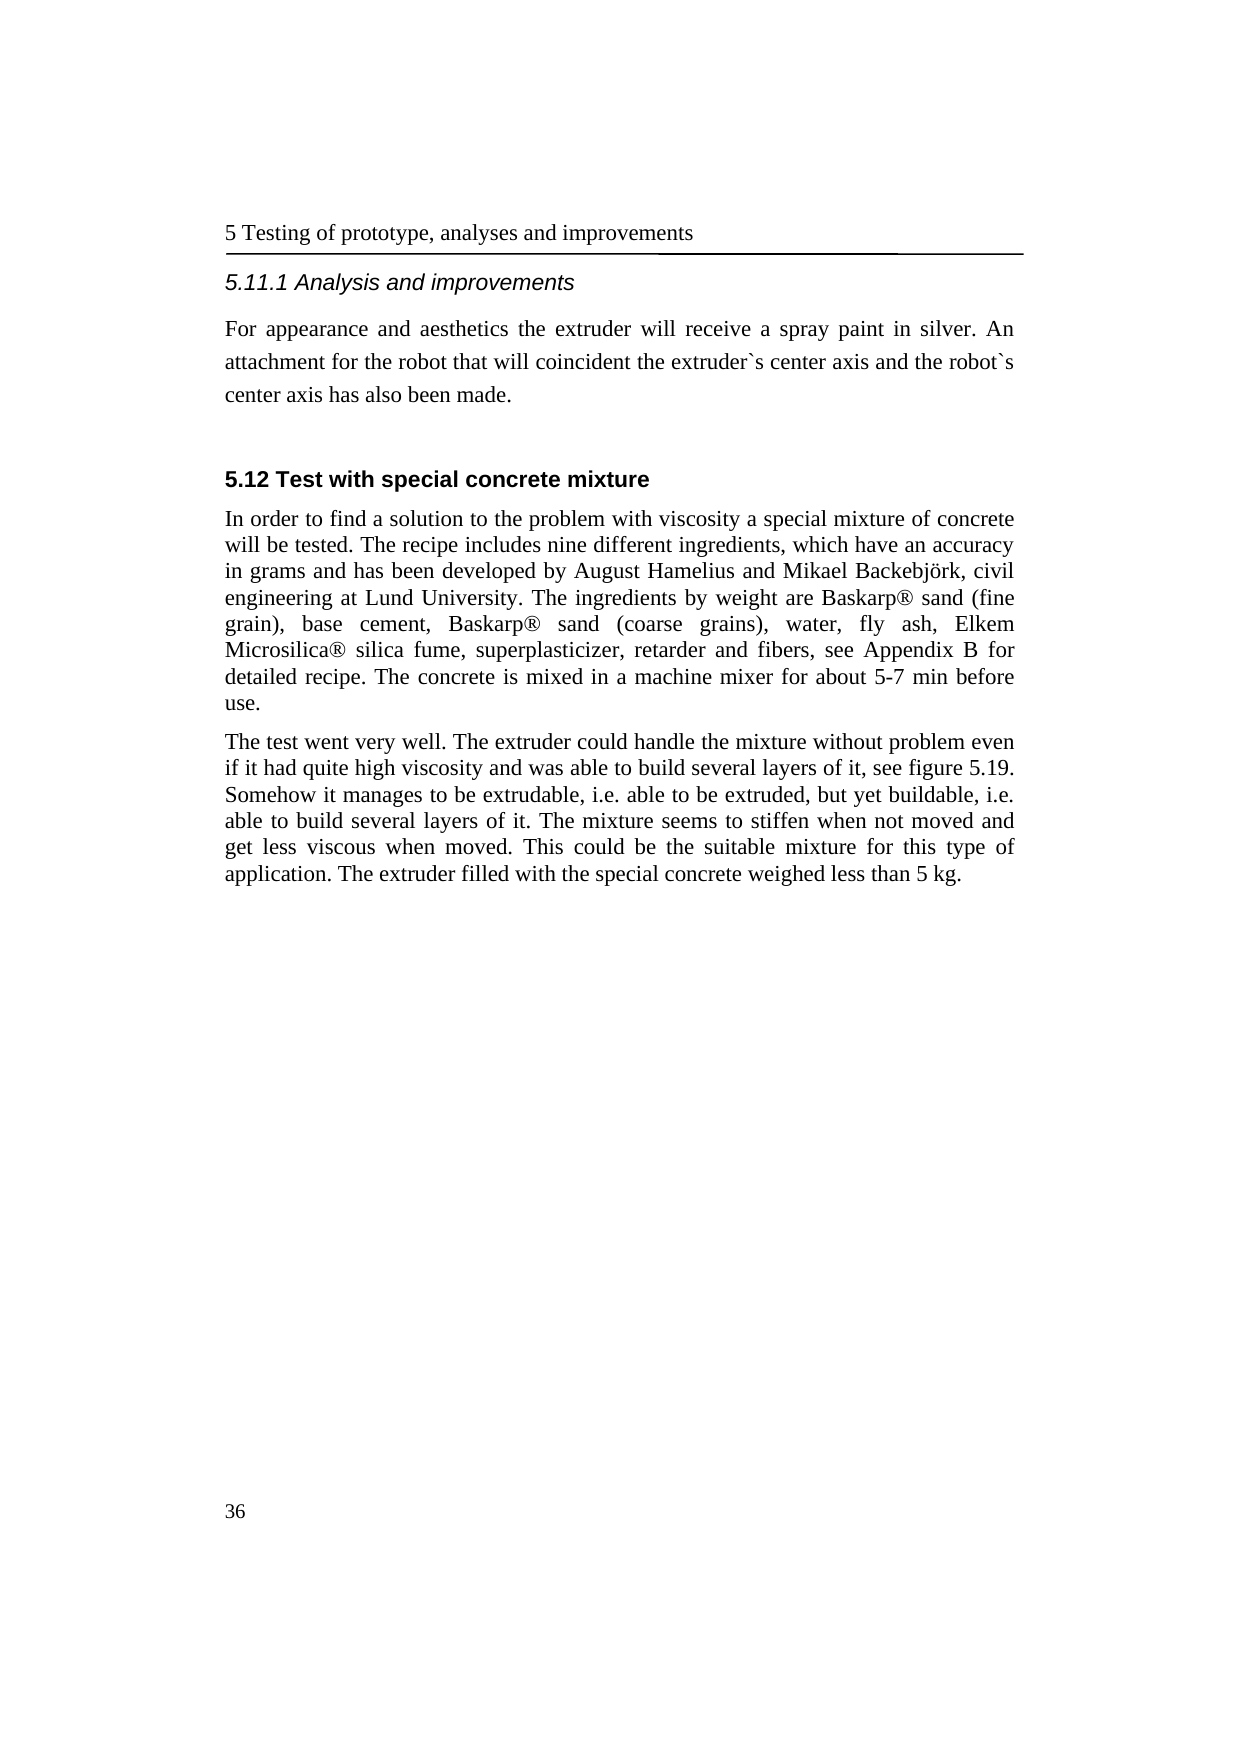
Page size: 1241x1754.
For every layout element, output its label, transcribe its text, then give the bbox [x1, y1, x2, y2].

text In order to find a solution to the problem with viscosity a special mixture of concrete will be tested. The recipe includes nine different ingredients, which have an accuracy in grams and has been developed by August Hamelius and Mikael Backebjörk, civil engineering at Lund University. The ingredients by weight are Baskarp® sand (fine grain), base cement, Baskarp® sand (coarse grains), water, fly ash, Elkem Microsilica® silica fume, superplasticizer, retarder and fibers, see Appendix B for detailed recipe. The concrete is mixed in a machine mixer for about 5-7 min before use. [224, 504, 1016, 715]
subtitle Analysis and improvements [224, 269, 1016, 295]
text The test went very well. The extruder could handle the mixture without problem even if it had quite high viscosity and was able to build several layers of it, see figure 5.19. Somehow it manages to be extrudable, i.e. able to be extruded, but yet buildable, i.e. able to build several layers of it. The mixture seems to stiffen when not moved and get less viscous when moved. This could be the suitable mixture for this type of application. The extruder filled with the special concrete weighed less than 5 kg. [224, 728, 1016, 886]
subtitle Test with special concrete mixture [224, 466, 1016, 492]
text For appearance and aesthetics the extruder will receive a spray paint in silver. An attachment for the robot that will coincident the extruder`s center axis and the robot`s center axis has also been made. [224, 308, 1016, 407]
